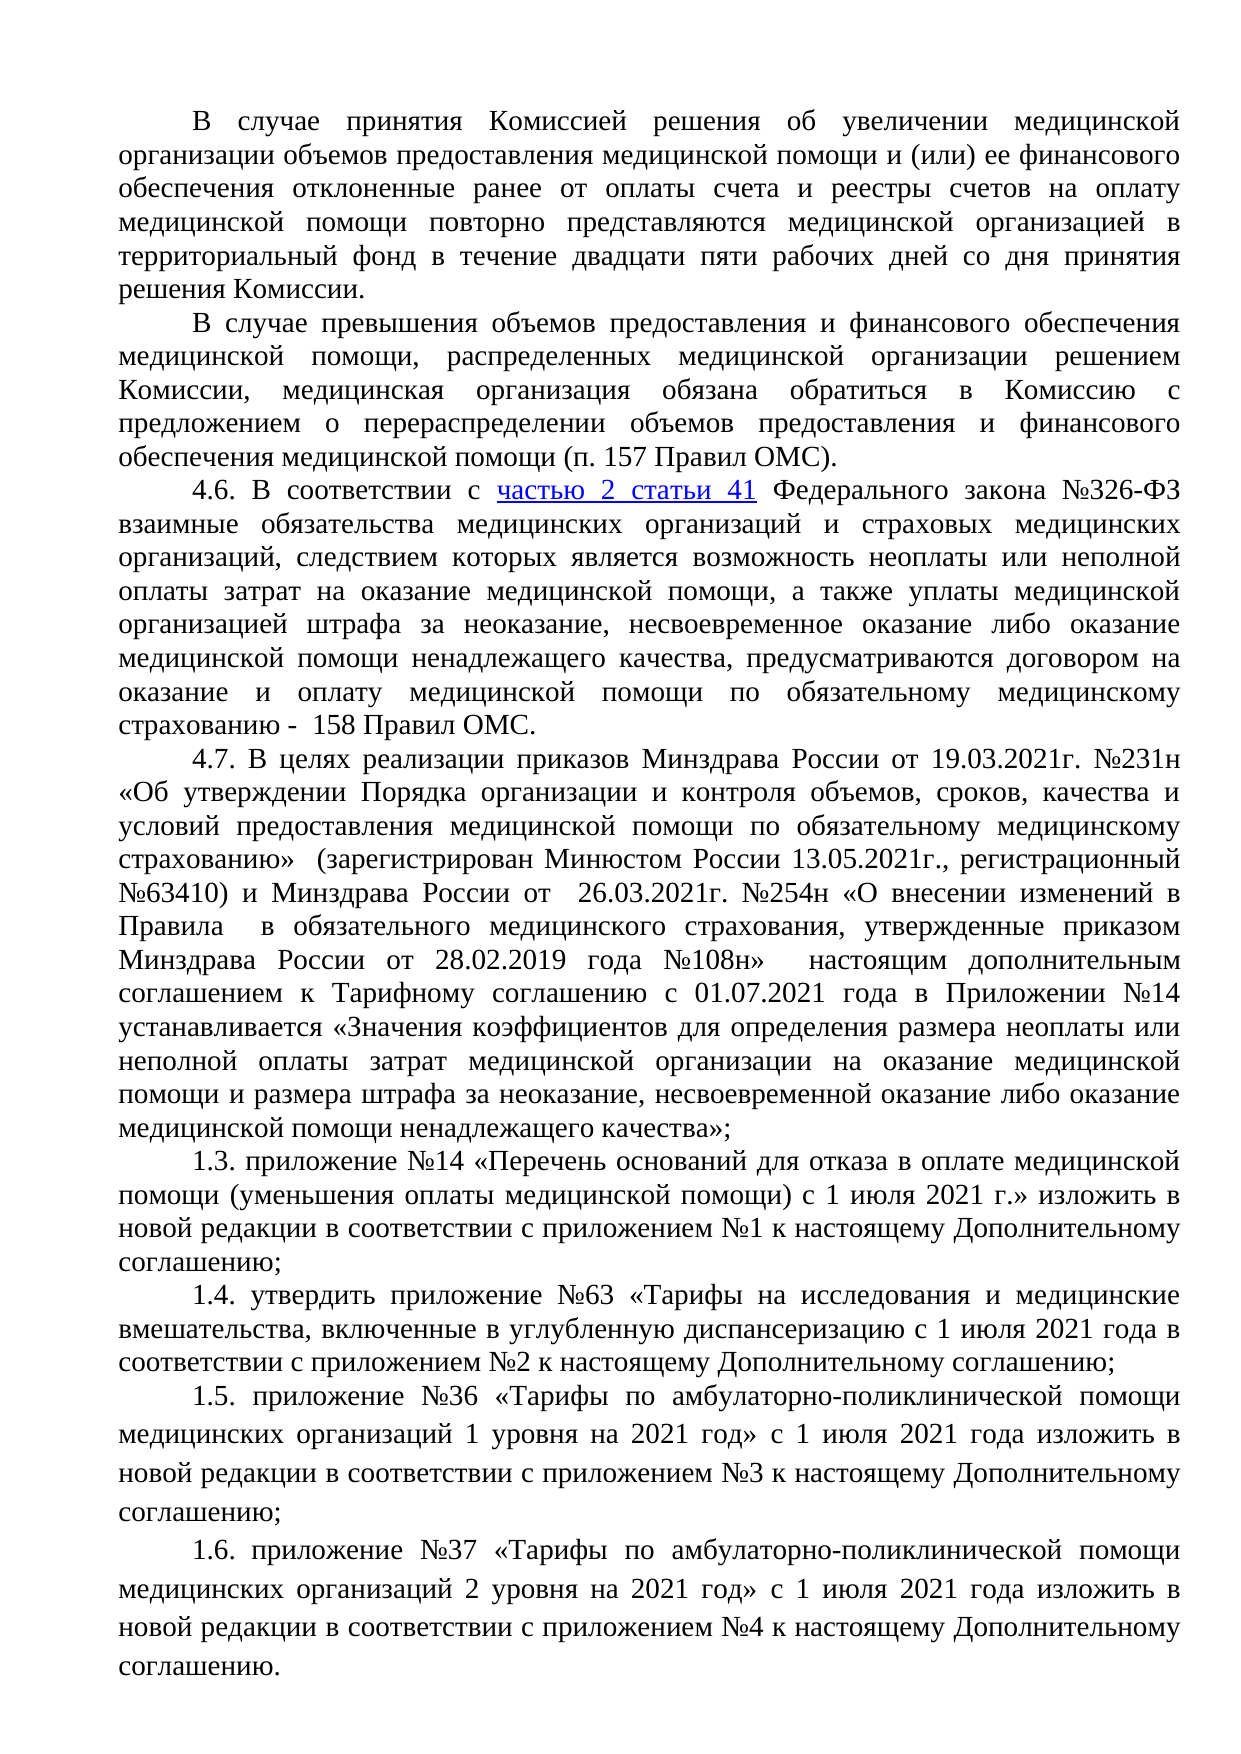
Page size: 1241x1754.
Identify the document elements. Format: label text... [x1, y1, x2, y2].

text В случае принятия Комиссией решения об увеличении медицинской организации объемов предоставления медицинской помощи и (или) ее финансового обеспечения отклоненные ранее от оплаты счета и реестры счетов на оплату медицинской помощи повторно представляются медицинской организацией в территориальный фонд в течение двадцати пяти рабочих дней со дня принятия решения Комиссии. [118, 103, 1181, 305]
text В случае превышения объемов предоставления и финансового обеспечения медицинской помощи, распределенных медицинской организации решением Комиссии, медицинская организация обязана обратиться в Комиссию с предложением о перераспределении объемов предоставления и финансового обеспечения медицинской помощи (п. 157 Правил ОМС). [118, 305, 1181, 472]
text 1.3. приложение №14 «Перечень оснований для отказа в оплате медицинской помощи (уменьшения оплаты медицинской помощи) с 1 июля 2021 г.» изложить в новой редакции в соответствии с приложением №1 к настоящему Дополнительному соглашению; [118, 1143, 1181, 1277]
text 1.5. приложение №36 «Тарифы по амбулаторно-поликлинической помощи медицинских организаций 1 уровня на 2021 год» с 1 июля 2021 года изложить в новой редакции в соответствии с приложением №3 к настоящему Дополнительному соглашению; [118, 1378, 1181, 1527]
list приложение №37 «Тарифы по амбулаторно-поликлинической помощи медицинских организаций 2 уровня на 2021 год» с 1 июля 2021 года изложить в новой редакции в соответствии с приложением №4 к настоящему Дополнительному соглашению. [118, 1532, 1181, 1681]
text 1.4. утвердить приложение №63 «Тарифы на исследования и медицинские вмешательства, включенные в углубленную диспансеризацию с 1 июля 2021 года в соответствии с приложением №2 к настоящему Дополнительному соглашению; [118, 1277, 1181, 1378]
text 4.7. В целях реализации приказов Минздрава России от 19.03.2021г. №231н «Об утверждении Порядка организации и контроля объемов, сроков, качества и условий предоставления медицинской помощи по обязательному медицинскому страхованию» (зарегистрирован Минюстом России 13.05.2021г., регистрационный №63410) и Минздрава России от 26.03.2021г. №254н «О внесении изменений в Правила в обязательного медицинского страхования, утвержденные приказом Минздрава России от 28.02.2019 года №108н» настоящим дополнительным соглашением к Тарифному соглашению с 01.07.2021 года в Приложении №14 устанавливается «Значения коэффициентов для определения размера неоплаты или неполной оплаты затрат медицинской организации на оказание медицинской помощи и размера штрафа за неоказание, несвоевременной оказание либо оказание медицинской помощи ненадлежащего качества»; [118, 741, 1181, 1143]
text 4.6. В соответствии с частью 2 статьи 41 Федерального закона №326-ФЗ взаимные обязательства медицинских организаций и страховых медицинских организаций, следствием которых является возможность неоплаты или неполной оплаты затрат на оказание медицинской помощи, а также уплаты медицинской организацией штрафа за неоказание, несвоевременное оказание либо оказание медицинской помощи ненадлежащего качества, предусматриваются договором на оказание и оплату медицинской помощи по обязательному медицинскому страхованию - 158 Правил ОМС. [118, 472, 1181, 741]
